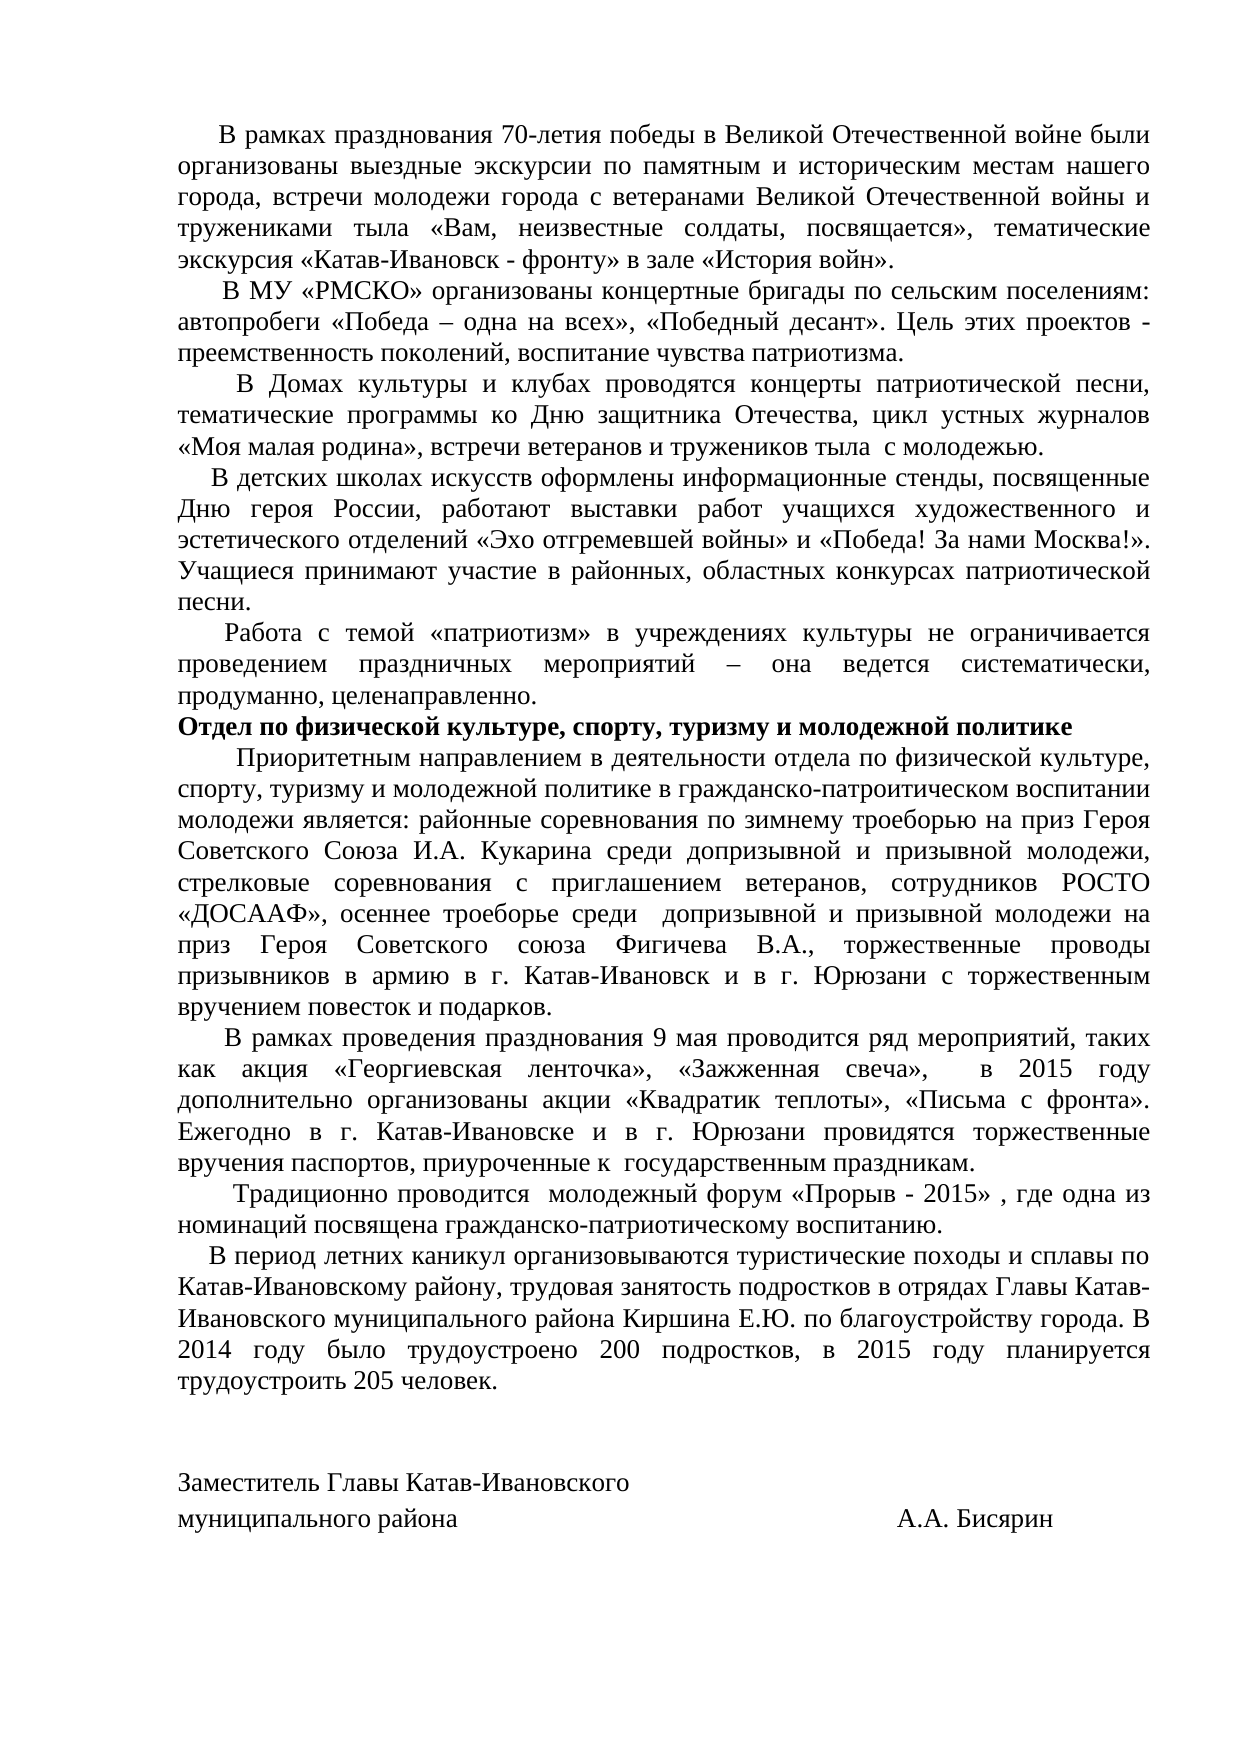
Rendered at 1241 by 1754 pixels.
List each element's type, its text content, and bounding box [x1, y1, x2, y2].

text В период летних каникул организовываются туристические походы и сплавы по Катав-Ивановскому району, трудовая занятость подростков в отрядах Главы Катав-Ивановского муниципального района Киршина Е.Ю. по благоустройству города. В 2014 году было трудоустроено 200 подростков, в 2015 году планируется трудоустроить 205 человек. [177, 1239, 1152, 1395]
text В рамках празднования 70-летия победы в Великой Отечественной войне были организованы выездные экскурсии по памятным и историческим местам нашего города, встречи молодежи города с ветеранами Великой Отечественной войны и тружениками тыла «Вам, неизвестные солдаты, посвящается», тематические экскурсия «Катав-Ивановск - фронту» в зале «История войн». [177, 118, 1152, 274]
text В детских школах искусств оформлены информационные стенды, посвященные Дню героя России, работают выставки работ учащихся художественного и эстетического отделений «Эхо отгремевшей войны» и «Победа! За нами Москва!». Учащиеся принимают участие в районных, областных конкурсах патриотической песни. [177, 461, 1152, 616]
text Работа с темой «патриотизм» в учреждениях культуры не ограничивается проведением праздничных мероприятий – она ведется систематически, продуманно, целенаправленно. [177, 616, 1152, 710]
text Отдел по физической культуре, спорту, туризму и молодежной политике [177, 710, 1152, 741]
text Приоритетным направлением в деятельности отдела по физической культуре, спорту, туризму и молодежной политике в гражданско-патроитическом воспитании молодежи является: районные соревнования по зимнему троеборью на приз Героя Советского Союза И.А. Кукарина среди допризывной и призывной молодежи, стрелковые соревнования с приглашением ветеранов, сотрудников РОСТО «ДОСААФ», осеннее троеборье среди допризывной и призывной молодежи на приз Героя Советского союза Фигичева В.А., торжественные проводы призывников в армию в г. Катав-Ивановск и в г. Юрюзани с торжественным вручением повесток и подарков. [177, 741, 1152, 1021]
text В Домах культуры и клубах проводятся концерты патриотической песни, тематические программы ко Дню защитника Отечества, цикл устных журналов «Моя малая родина», встречи ветеранов и тружеников тыла с молодежью. [177, 367, 1152, 461]
text Традиционно проводится молодежный форум «Прорыв - 2015» , где одна из номинаций посвящена гражданско-патриотическому воспитанию. [177, 1177, 1152, 1239]
text Заместитель Главы Катав-Ивановского [177, 1467, 1152, 1498]
text муниципального района А.А. Бисярин [177, 1502, 1152, 1533]
text В МУ «РМСКО» организованы концертные бригады по сельским поселениям: автопробеги «Победа – одна на всех», «Победный десант». Цель этих проектов - преемственность поколений, воспитание чувства патриотизма. [177, 274, 1152, 367]
text В рамках проведения празднования 9 мая проводится ряд мероприятий, таких как акция «Георгиевская ленточка», «Зажженная свеча», в 2015 году дополнительно организованы акции «Квадратик теплоты», «Письма с фронта». Ежегодно в г. Катав-Ивановске и в г. Юрюзани провидятся торжественные вручения паспортов, приуроченные к государственным праздникам. [177, 1021, 1152, 1177]
